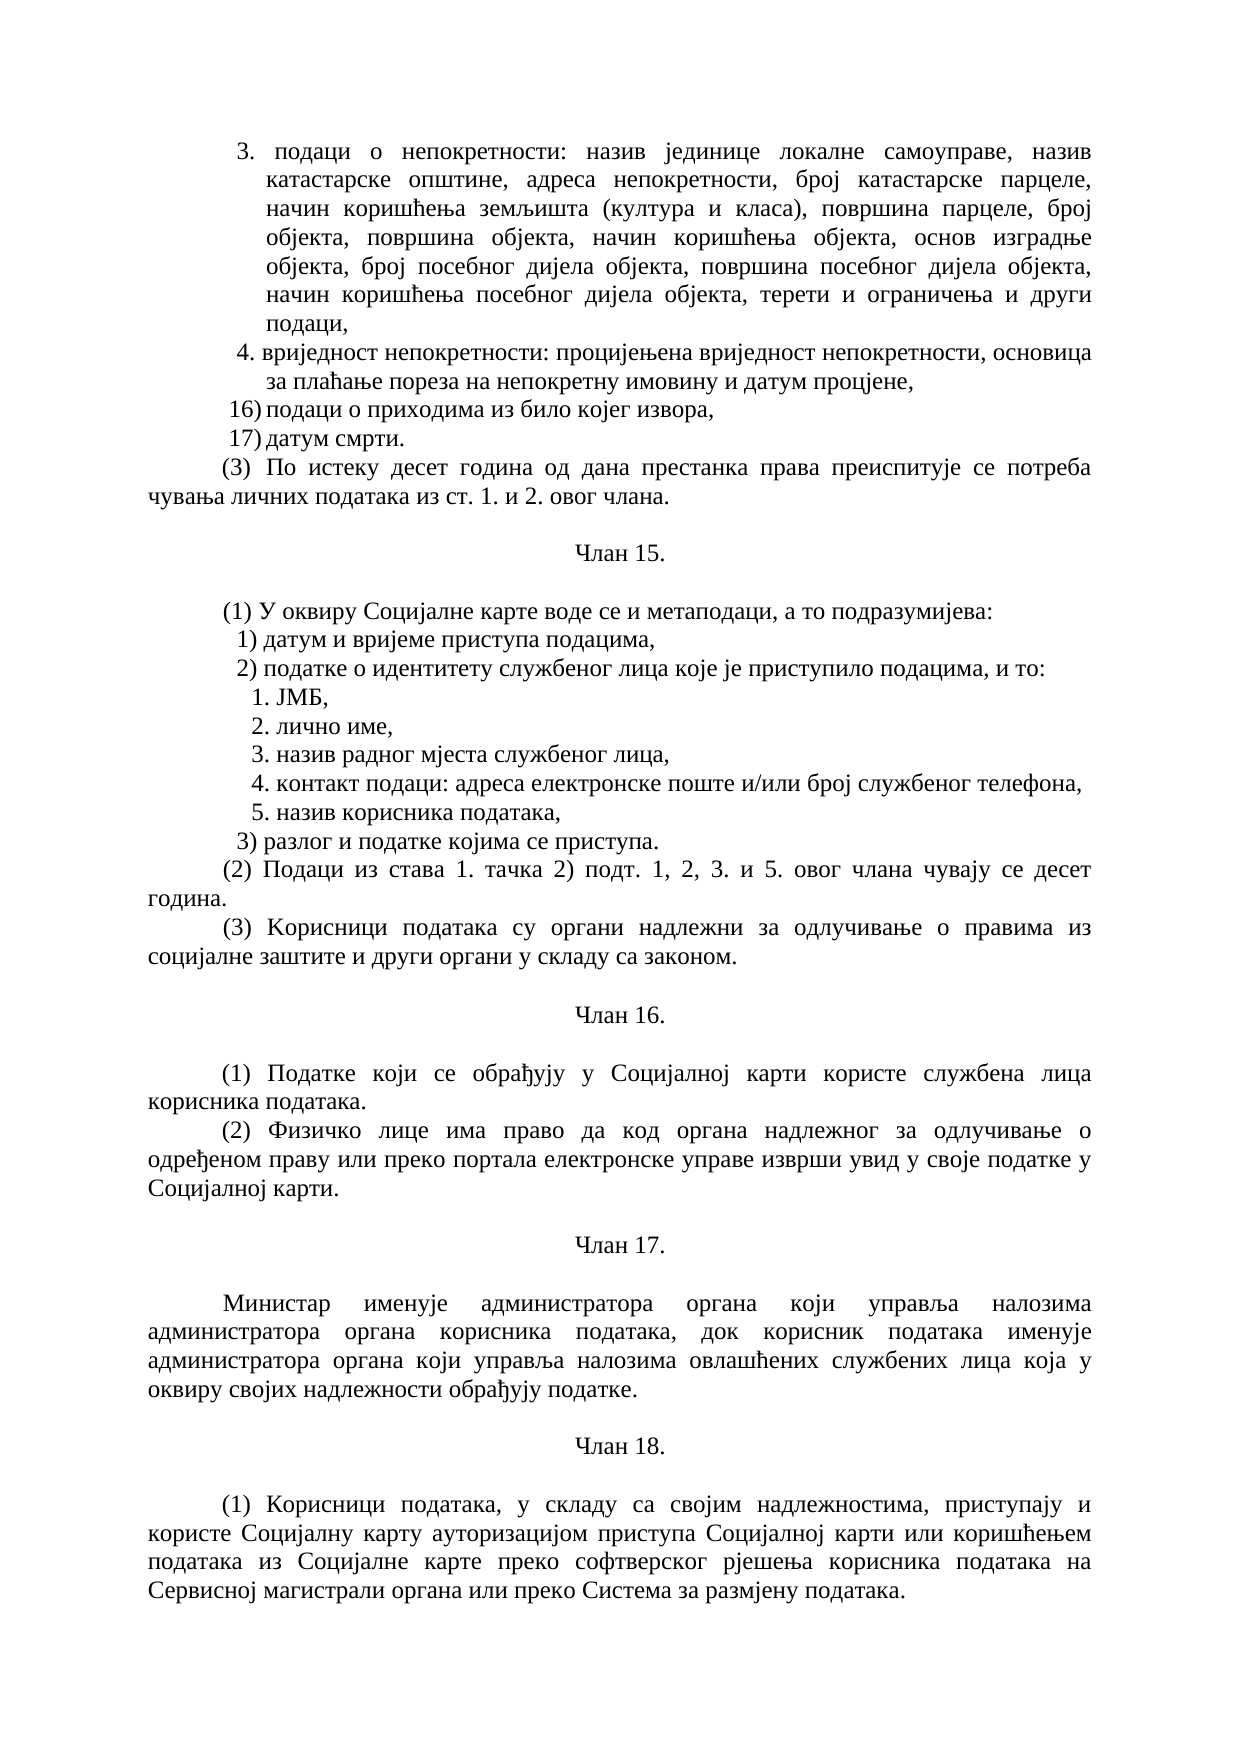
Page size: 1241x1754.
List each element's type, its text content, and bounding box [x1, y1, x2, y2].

text (2) Физичко лице има право да код органа надлежног за одлучивање о одређеном праву или преко портала електронске управе изврши увид у своје податке у Социјалној карти. [148, 1115, 1092, 1201]
text (3) Kорисници података су органи надлежни за одлучивање о правима из социјалне заштите и други органи у складу са законом. [148, 912, 1092, 969]
text (1) Податке који се обрађују у Социјалној карти користе службена лица корисника података. [148, 1058, 1092, 1115]
text Министар именује администратора органа који управља налозима администратора органа корисника података, док корисник података именује администратора органа који управља налозима овлашћених службених лица која у оквиру својих надлежности обрађују податке. [148, 1288, 1092, 1403]
text (1) У оквиру Социјалне карте воде се и метаподаци, а то подразумијева: [148, 596, 1092, 624]
list Корисници података, у складу са својим надлежностима, приступају и користе Социјалну карту ауторизацијом приступа Социјалној карти или коришћењем података из Социјалне карте преко софтверског рјешења корисника података на Сервисној магистрали органа или преко Система за размјену података. [148, 1489, 1092, 1604]
text 1) датум и вријеме приступа подацима, [148, 624, 1092, 653]
text Члан 18. [148, 1431, 1092, 1460]
text 4. вриједност непокретности: процијењена вриједност непокретности, основица за плаћање пореза на непокретну имовину и датум процјене, [236, 337, 1092, 394]
text 3) разлог и податке којима се приступа. [148, 826, 1092, 854]
text 2) податке о идентитету службеног лица које је приступило подацима, и то: [148, 653, 1092, 682]
text (2) Подаци из става 1. тачка 2) подт. 1, 2, 3. и 5. овог члана чувају се десет година. [148, 854, 1092, 912]
list датум смрти. [228, 423, 1092, 452]
text 1. ЈМБ, [148, 682, 1092, 711]
text Члан 16. [148, 1000, 1092, 1029]
text Члан 17. [148, 1230, 1092, 1259]
text 2. лично име, [148, 711, 1092, 739]
list подаци о приходима из било којег извора, [228, 394, 1092, 423]
text 5. назив корисникa података, [148, 797, 1092, 826]
text Члан 15. [148, 538, 1092, 567]
text 3. подаци о непокретности: назив јединице локалне самоуправе, назив катастарске општине, адреса непокретности, број катастарске парцеле, начин коришћења земљишта (култура и класа), површина парцеле, број објекта, површина објекта, начин коришћења објекта, основ изградње објекта, број посебног дијела објекта, површина посебног дијела објекта, начин коришћења посебног дијела објекта, терети и ограничења и други подаци, [236, 136, 1092, 337]
list По истеку десет година од дана престанка права преиспитује се потреба чувања личних података из ст. 1. и 2. овог члана. [148, 452, 1092, 509]
text 4. контакт подаци: адреса електронске поште и/или број службеног телефона, [148, 768, 1092, 797]
text 3. назив радног мјеста службеног лица, [148, 739, 1092, 768]
